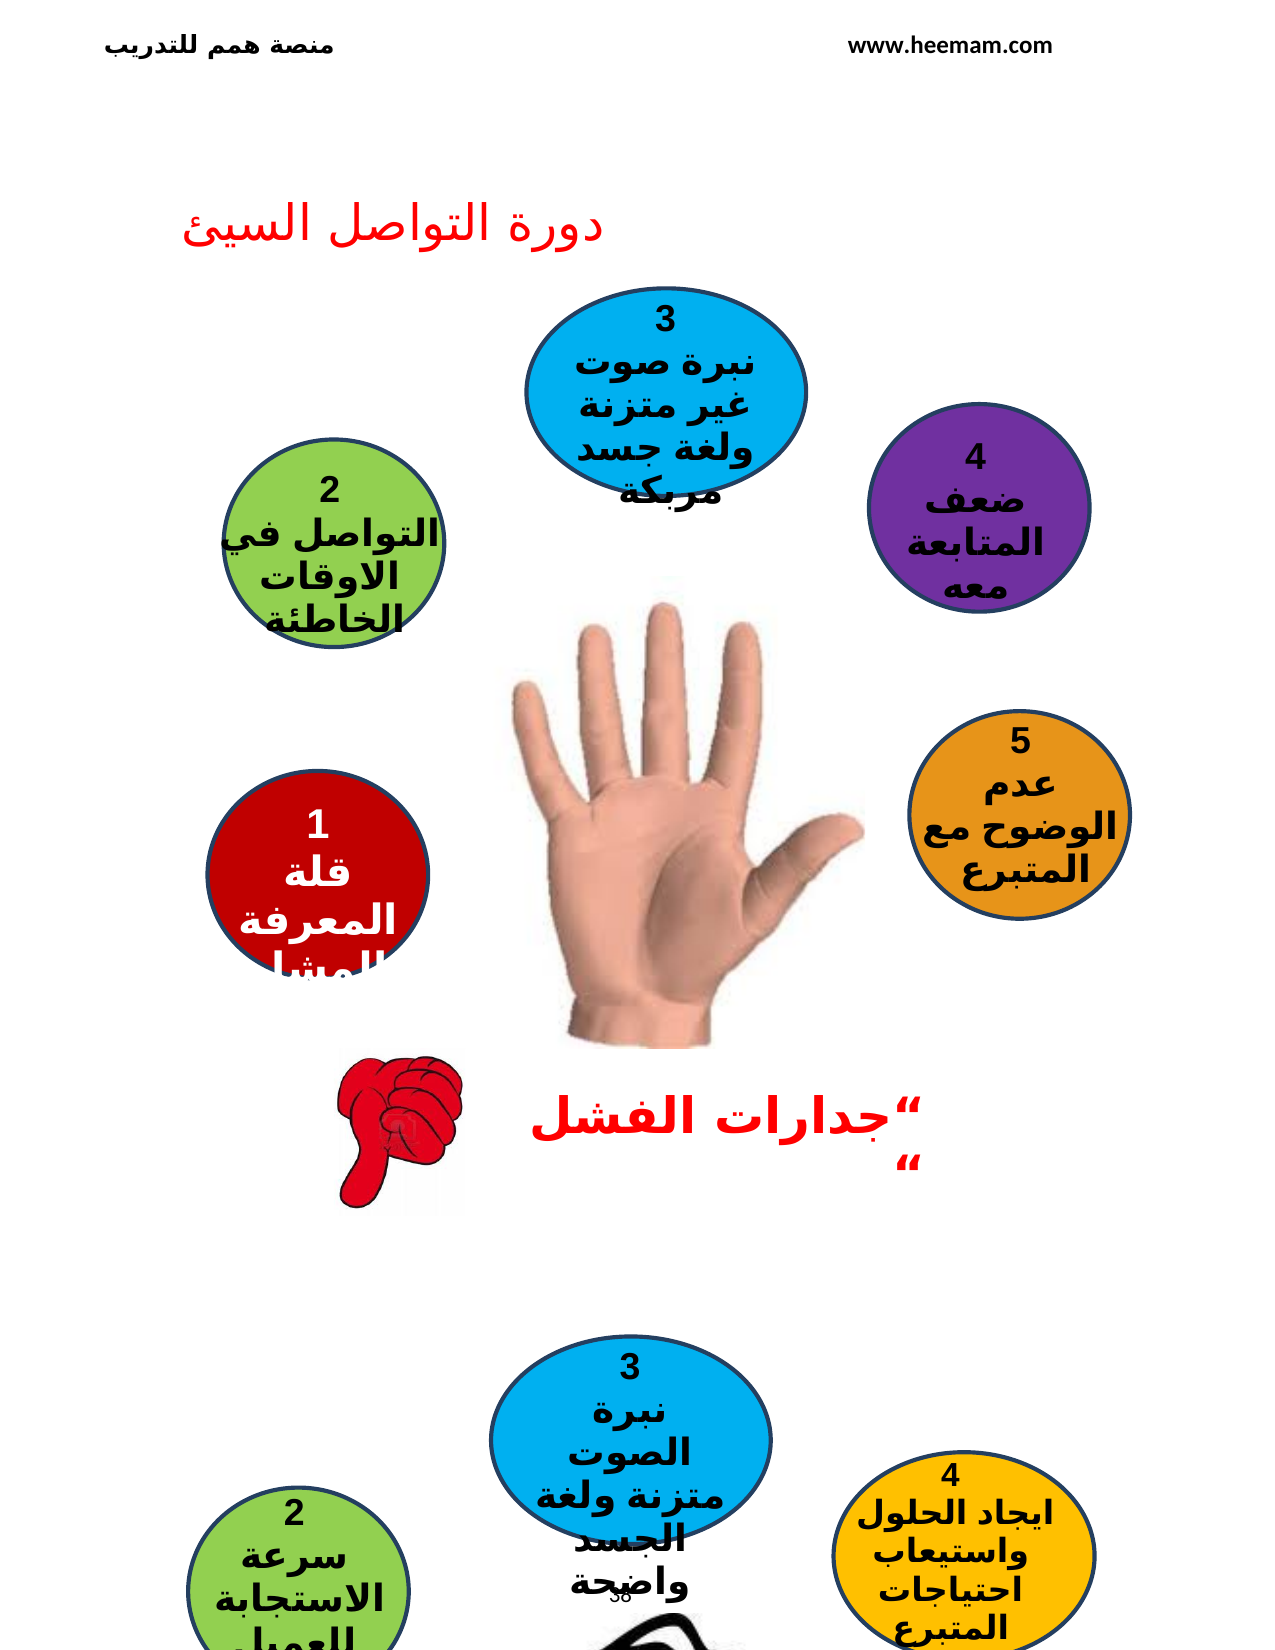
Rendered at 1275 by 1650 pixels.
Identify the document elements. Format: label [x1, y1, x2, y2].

picture [429, 1613, 834, 1650]
picture [333, 576, 866, 1216]
